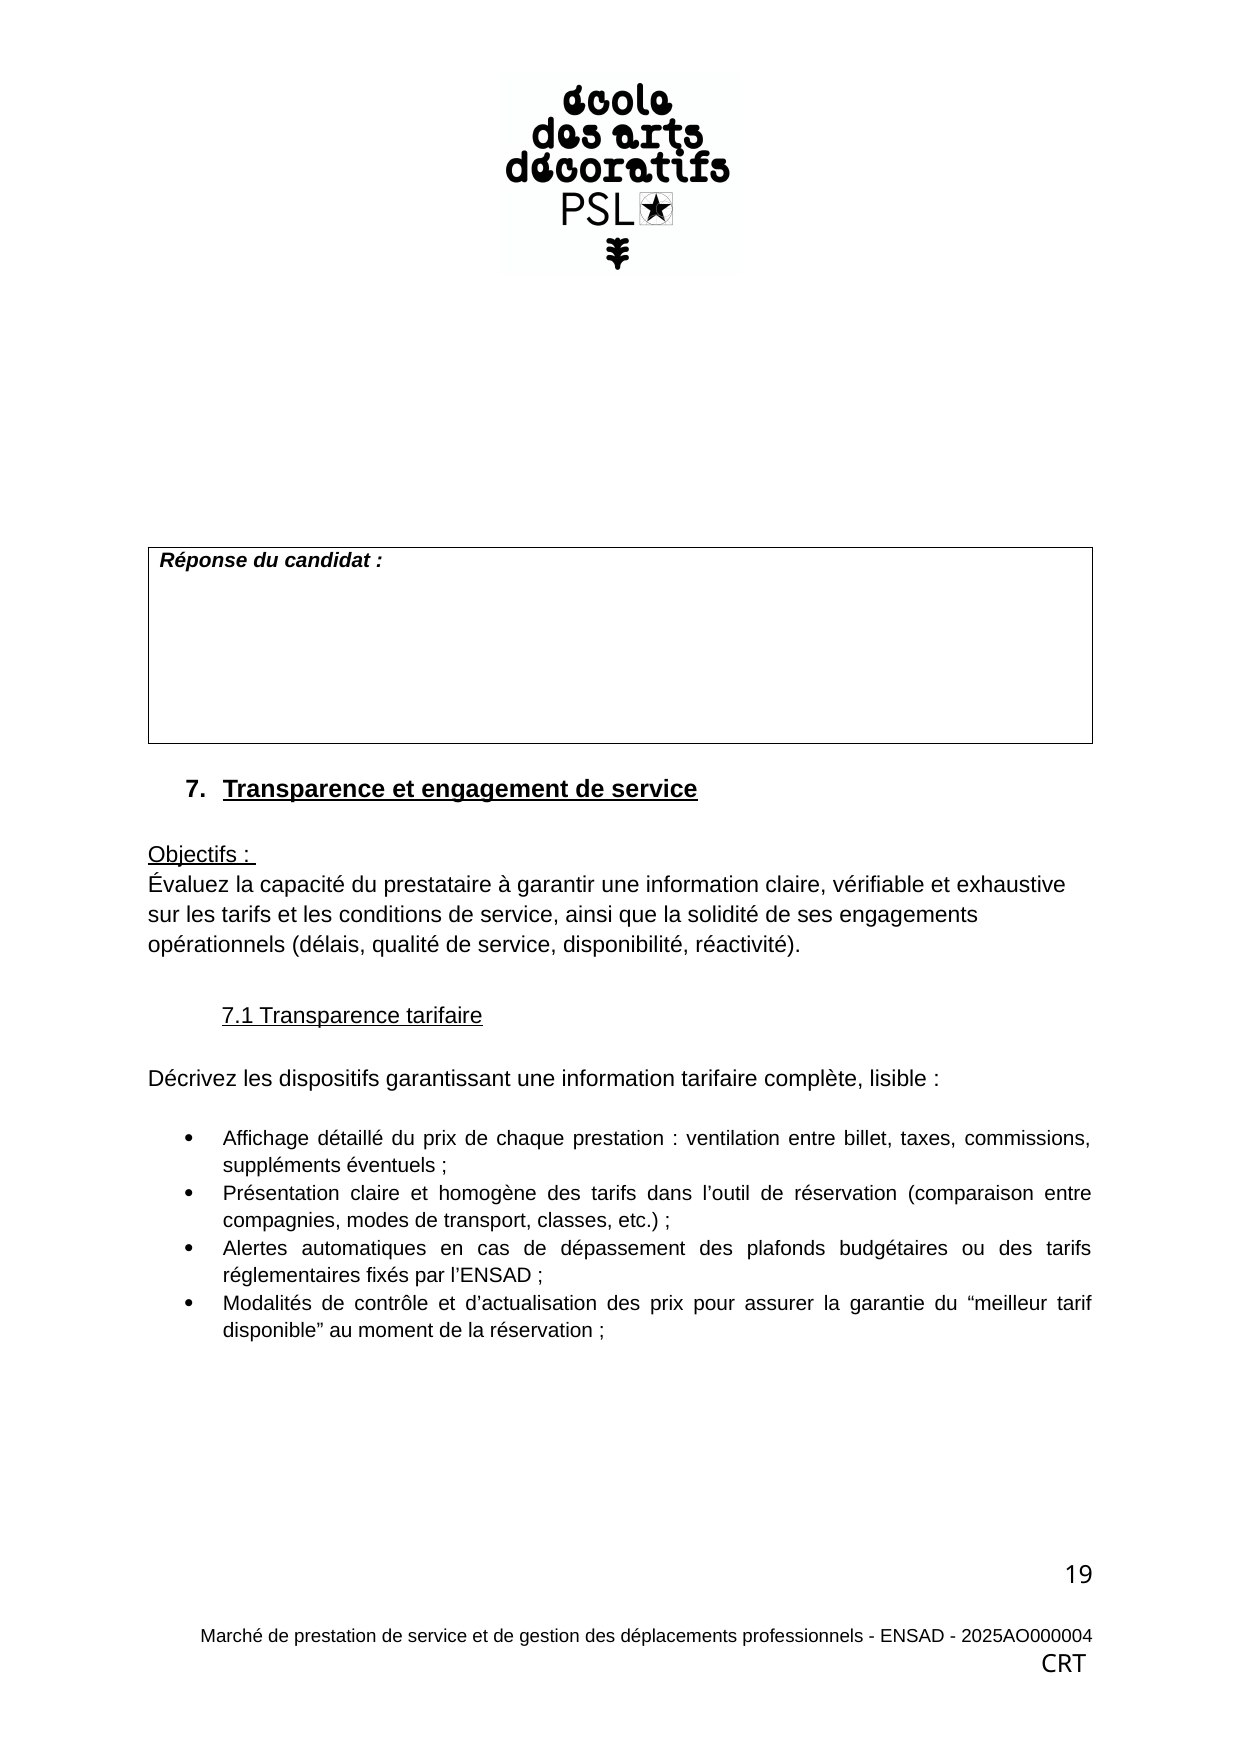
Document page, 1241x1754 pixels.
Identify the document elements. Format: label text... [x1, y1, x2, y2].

list Alertes automatiques en cas de dépassement des plafonds budgétaires ou des tarifs réglementaires fixés par l’ENSAD ; [185, 1236, 1093, 1287]
text Objectifs : [148, 841, 1093, 867]
text Décrivez les dispositifs garantissant une information tarifaire complète, lisible : [148, 1065, 1093, 1091]
picture [498, 73, 742, 275]
table_header Réponse du candidat : [149, 548, 1092, 743]
list Présentation claire et homogène des tarifs dans l’outil de réservation (comparaison entre compagnies, modes de transport, classes, etc.) ; [185, 1181, 1093, 1232]
text Évaluez la capacité du prestataire à garantir une information claire, vérifiable et exhaustive sur les tarifs et les conditions de service, ainsi que la solidité de ses engagements opérationnels (délais, qualité de service, disponibilité, réactivité). [148, 871, 1093, 997]
list Transparence et engagement de service [185, 774, 1093, 803]
text 7.1 Transparence tarifaire [221, 1002, 1093, 1028]
list Affichage détaillé du prix de chaque prestation : ventilation entre billet, taxes, commissions, suppléments éventuels ; [185, 1125, 1093, 1177]
list Modalités de contrôle et d’actualisation des prix pour assurer la garantie du “meilleur tarif disponible” au moment de la réservation ; [185, 1291, 1093, 1342]
